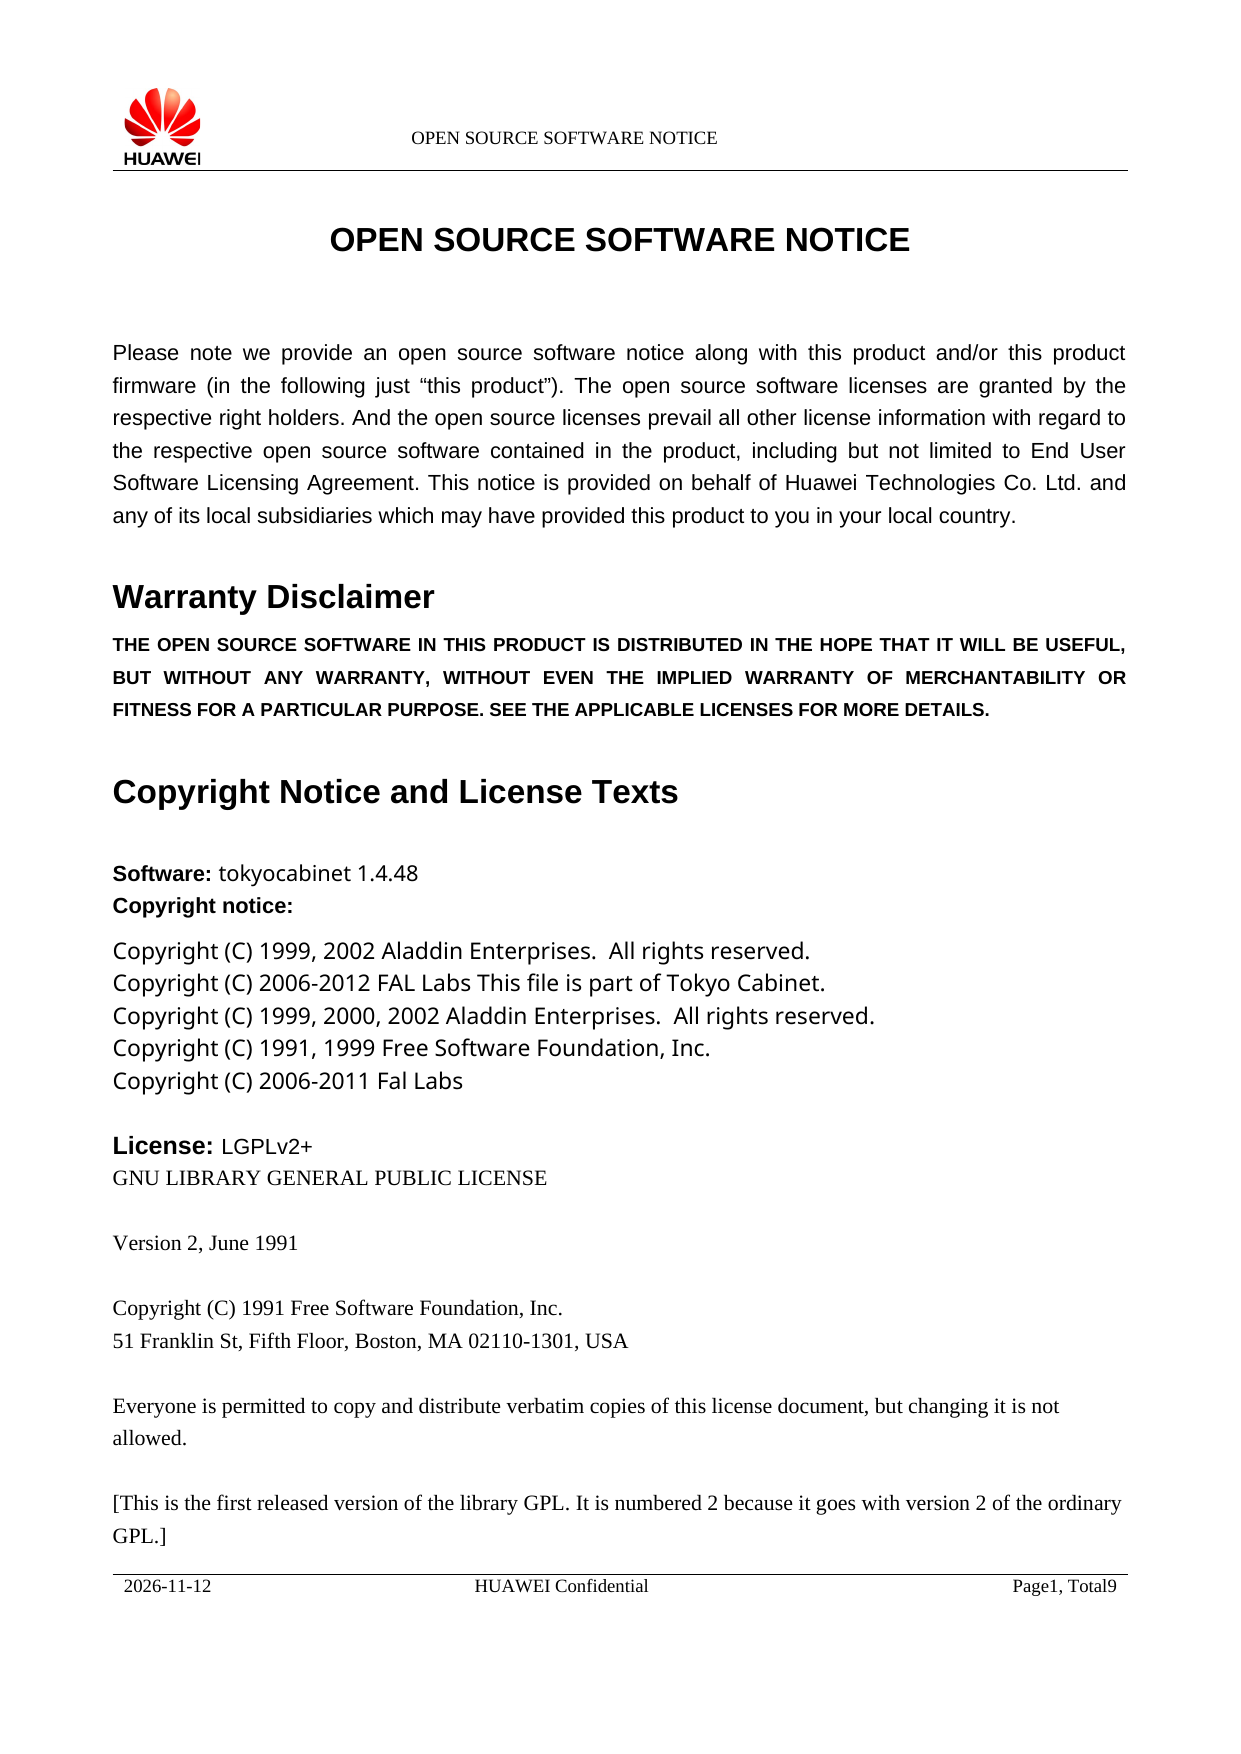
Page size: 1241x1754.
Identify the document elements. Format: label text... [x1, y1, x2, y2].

text Copyright Notice and License Texts [112, 759, 1128, 824]
text The open source software in this product is distributed in the hope that it will be useful, but WITHOUT ANY WARRANTY, without even the implied warranty of MERCHANTABILITY or FITNESS FOR A PARTICULAR PURPOSE. See the applicable licenses for more details. [112, 629, 1128, 726]
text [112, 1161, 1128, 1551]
text Please note we provide an open source software notice along with this product and/or this product firmware (in the following just “this product”). The open source software licenses are granted by the respective right holders. And the open source licenses prevail all other license information with regard to the respective open source software contained in the product, including but not limited to End User Software Licensing Agreement. This notice is provided on behalf of Huawei Technologies Co. Ltd. and any of its local subsidiaries which may have provided this product to you in your local country. [112, 336, 1128, 531]
text License: LGPLv2+ [112, 1129, 1128, 1161]
title Software: tokyocabinet 1.4.48 [112, 856, 1128, 889]
picture [124, 88, 201, 165]
text Copyright (C) 1999, 2002 Aladdin Enterprises. All rights reserved. Copyright (C) 2006-2012 FAL Labs This file is part of Tokyo Cabinet. Copyright (C) 1999, 2000, 2002 Aladdin Enterprises. All rights reserved. Copyright (C) 1991, 1999 Free Software Foundation, Inc. Copyright (C) 2006-2011 Fal Labs [112, 934, 1128, 1129]
text Warranty Disclaimer [112, 564, 1128, 629]
text OPEN SOURCE SOFTWARE NOTICE [112, 206, 1128, 271]
text Copyright notice: [112, 889, 1128, 921]
